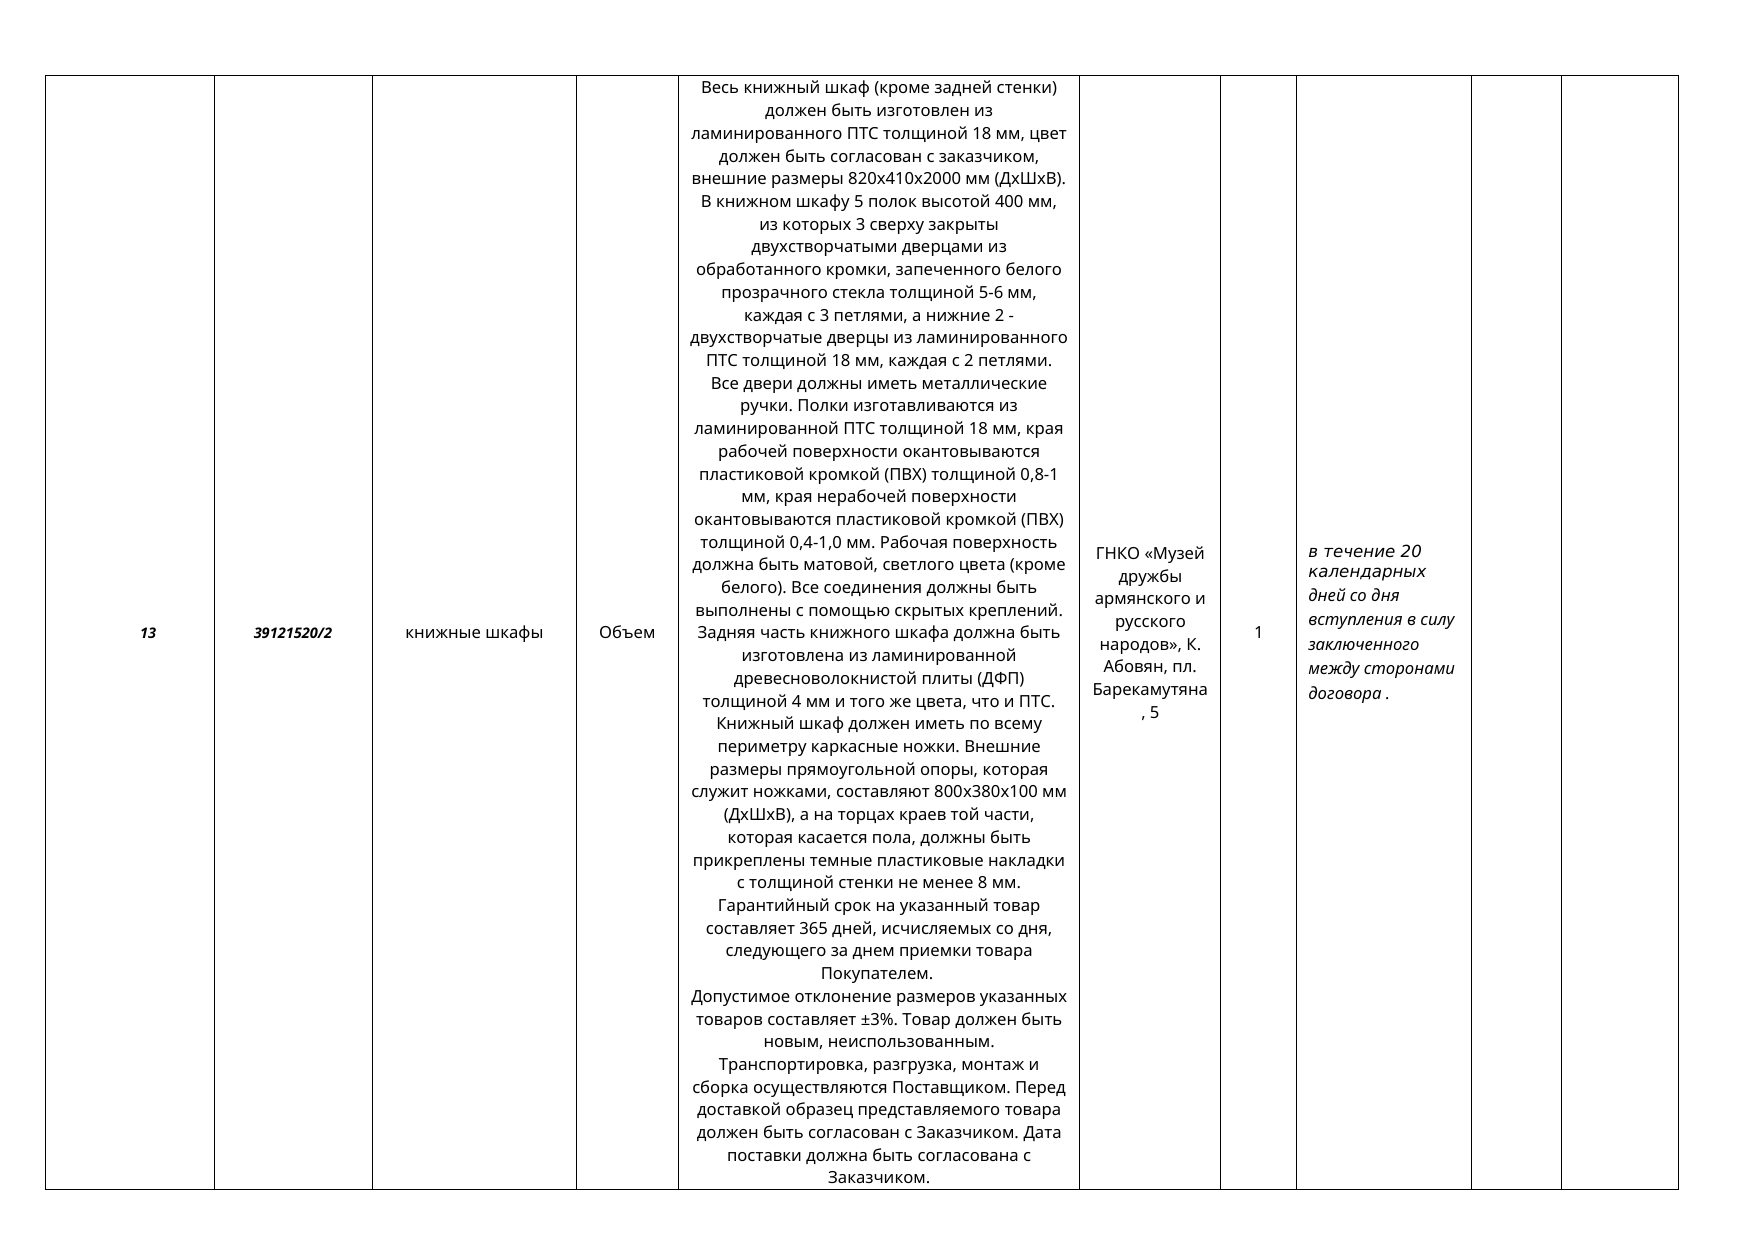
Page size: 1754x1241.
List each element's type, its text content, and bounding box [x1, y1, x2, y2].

table_cell в течение 20 календарных дней со дня вступления в силу заключенного между сторонами договора . [1297, 76, 1471, 1189]
table_cell книжные шкафы [373, 76, 576, 1189]
table_cell Объем [577, 76, 678, 1189]
table_cell [1472, 76, 1561, 1189]
table_cell ГНКО «Музей дружбы армянского и русского народов», К. Абовян, пл. Барекамутяна, 5 [1080, 76, 1220, 1189]
table_cell Весь книжный шкаф (кроме задней стенки) должен быть изготовлен из ламинированного ПТС толщиной 18 мм, цвет должен быть согласован с заказчиком, внешние размеры 820х410х2000 мм (ДхШхВ). В книжном шкафу 5 полок высотой 400 мм, из которых 3 сверху закрыты двухстворчатыми дверцами из обработанного кромки, запеченного белого прозрачного стекла толщиной 5-6 мм, каждая с 3 петлями, а нижние 2 - двухстворчатые дверцы из ламинированного ПТС толщиной 18 мм, каждая с 2 петлями. Все двери должны иметь металлические ручки. Полки изготавливаются из ламинированной ПТС толщиной 18 мм, края рабочей поверхности окантовываются пластиковой кромкой (ПВХ) толщиной 0,8-1 мм, края нерабочей поверхности окантовываются пластиковой кромкой (ПВХ) толщиной 0,4-1,0 мм. Рабочая поверхность должна быть матовой, светлого цвета (кроме белого). Все соединения должны быть выполнены с помощью скрытых креплений. Задняя часть книжного шкафа должна быть изготовлена из ламинированной древесноволокнистой плиты (ДФП) толщиной 4 мм и того же цвета, что и ПТС. Книжный шкаф должен иметь по всему периметру каркасные ножки. Внешние размеры прямоугольной опоры, которая служит ножками, составляют 800x380x100 мм (ДxШxВ), а на торцах краев той части, которая касается пола, должны быть прикреплены темные пластиковые накладки с толщиной стенки не менее 8 мм. Гарантийный срок на указанный товар составляет 365 дней, исчисляемых со дня, следующего за днем приемки товара Покупателем. Допустимое отклонение размеров указанных товаров составляет ±3%. Товар должен быть новым, неиспользованным. Транспортировка, разгрузка, монтаж и сборка осуществляются Поставщиком. Перед доставкой образец представляемого товара должен быть согласован с Заказчиком. Дата поставки должна быть согласована с Заказчиком. [679, 76, 1079, 1189]
table_cell 1 [1221, 76, 1296, 1189]
table_cell 13 [46, 76, 214, 1189]
table_cell [1562, 76, 1678, 1189]
table_cell 39121520/2 [215, 76, 372, 1189]
